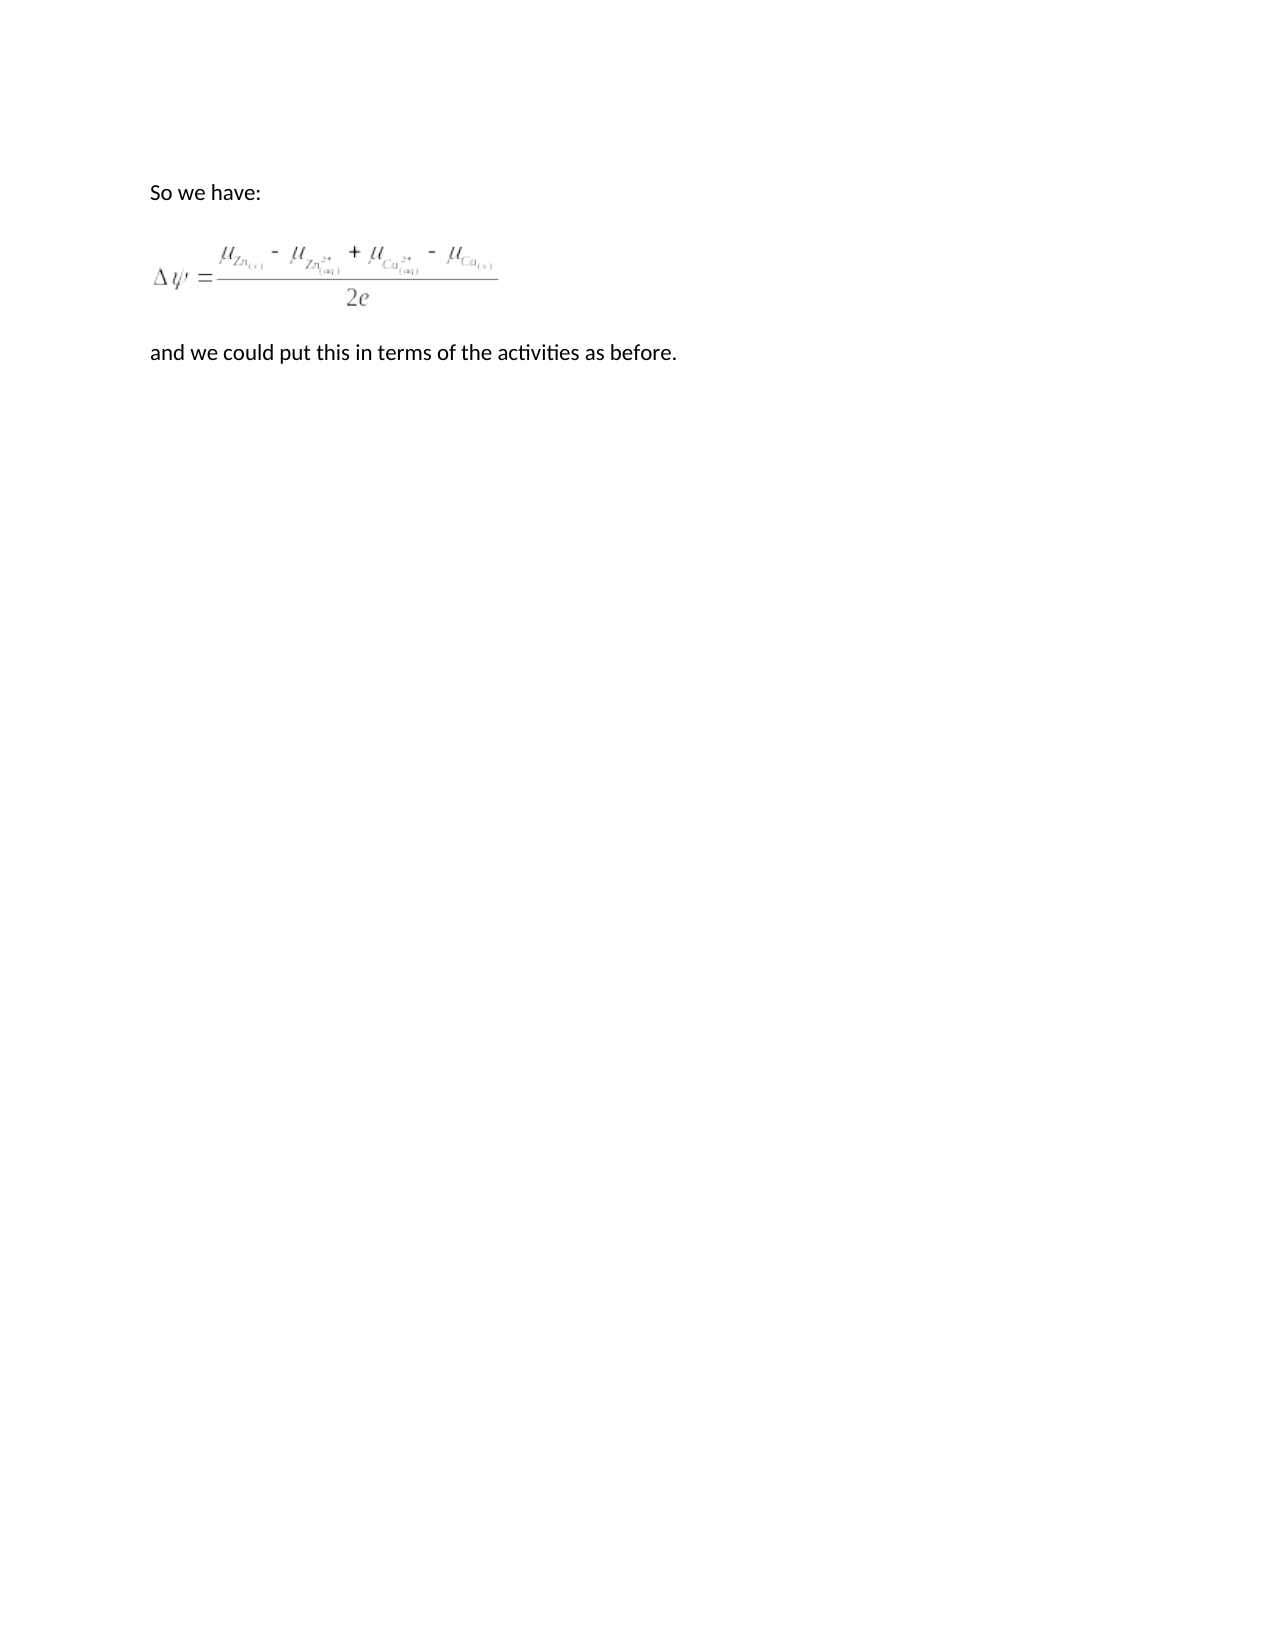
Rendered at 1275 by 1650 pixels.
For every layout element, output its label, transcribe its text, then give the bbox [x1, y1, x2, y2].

text and we could put this in terms of the activities as before. [150, 338, 1125, 366]
text So we have: [150, 178, 1125, 206]
